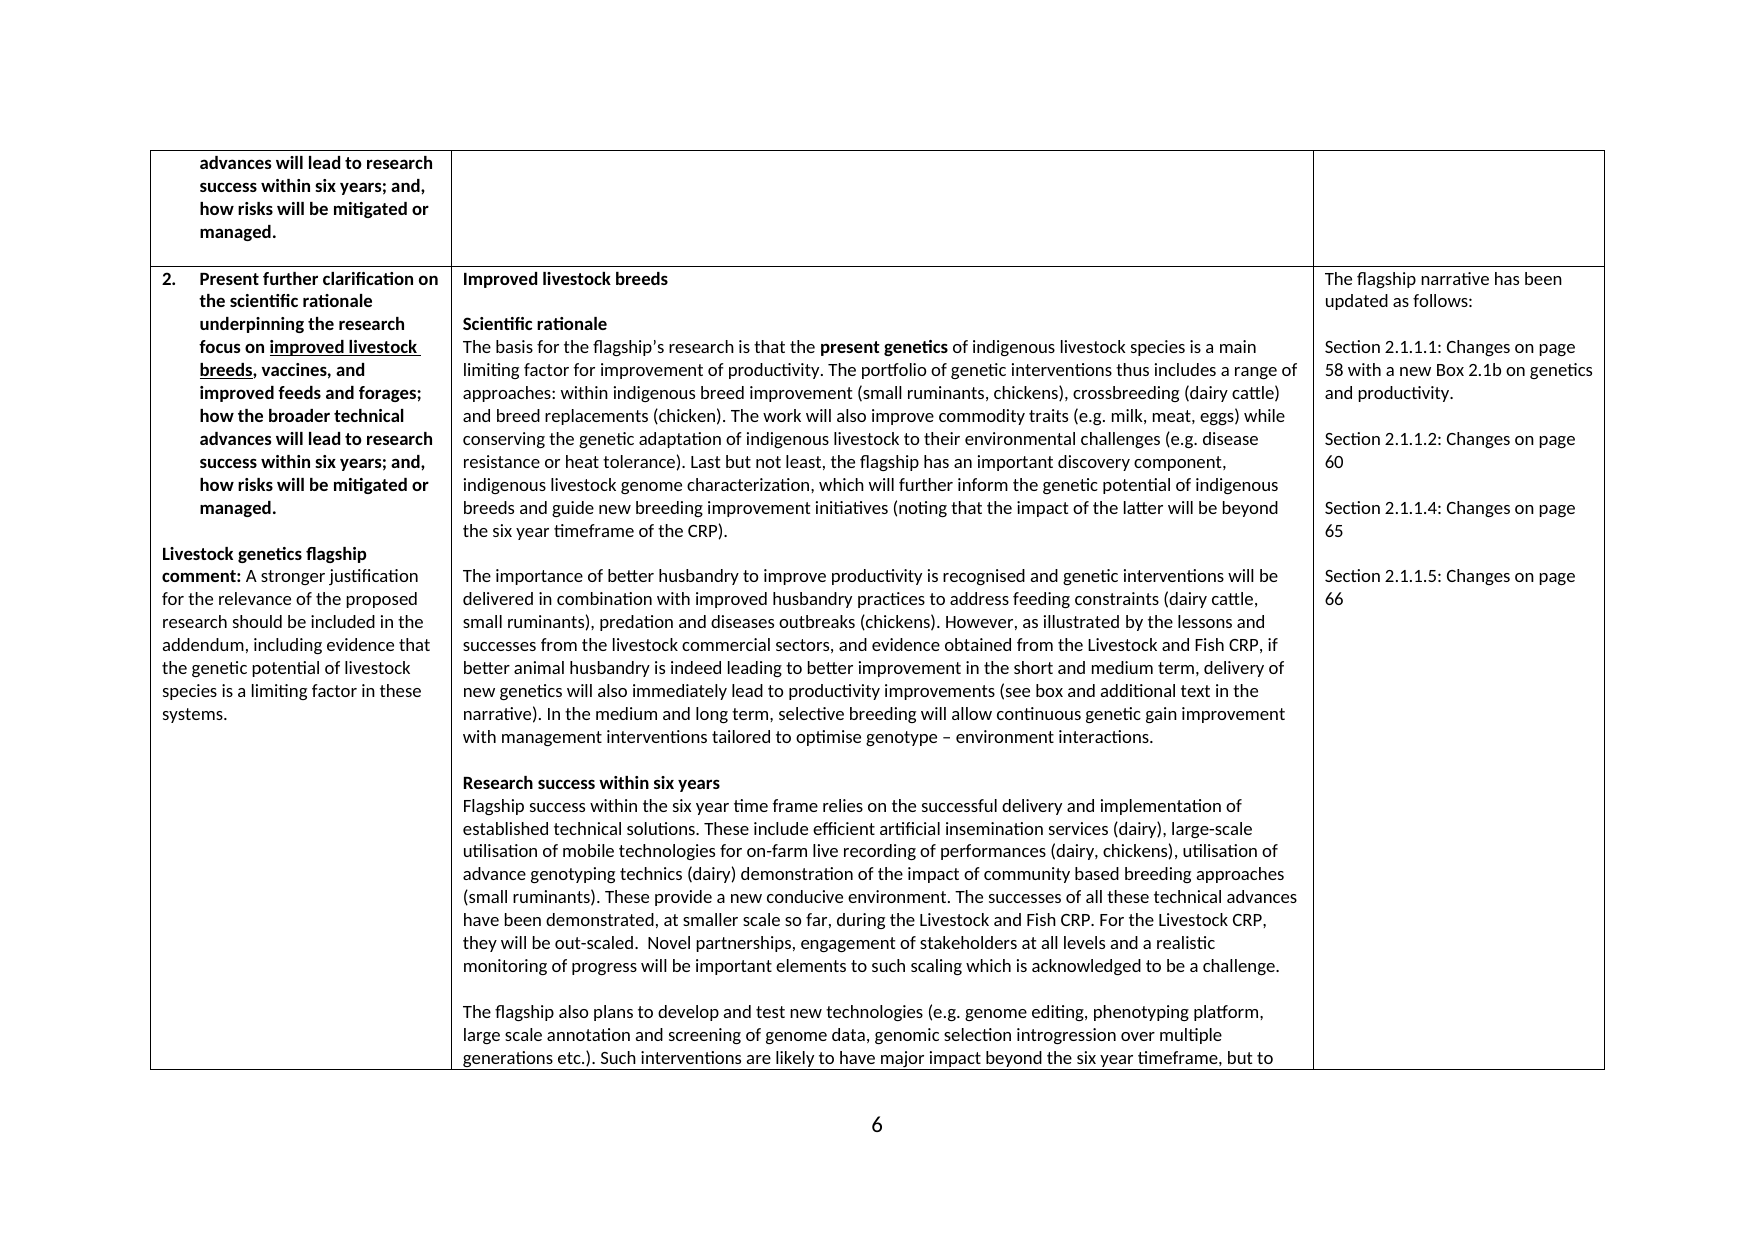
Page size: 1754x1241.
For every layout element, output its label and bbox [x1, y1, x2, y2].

table_cell [452, 151, 1313, 266]
table_cell [151, 151, 451, 266]
table_cell [1314, 267, 1604, 1069]
table_cell [151, 267, 451, 1069]
table_cell [1314, 151, 1604, 266]
table_cell [452, 267, 1313, 1069]
